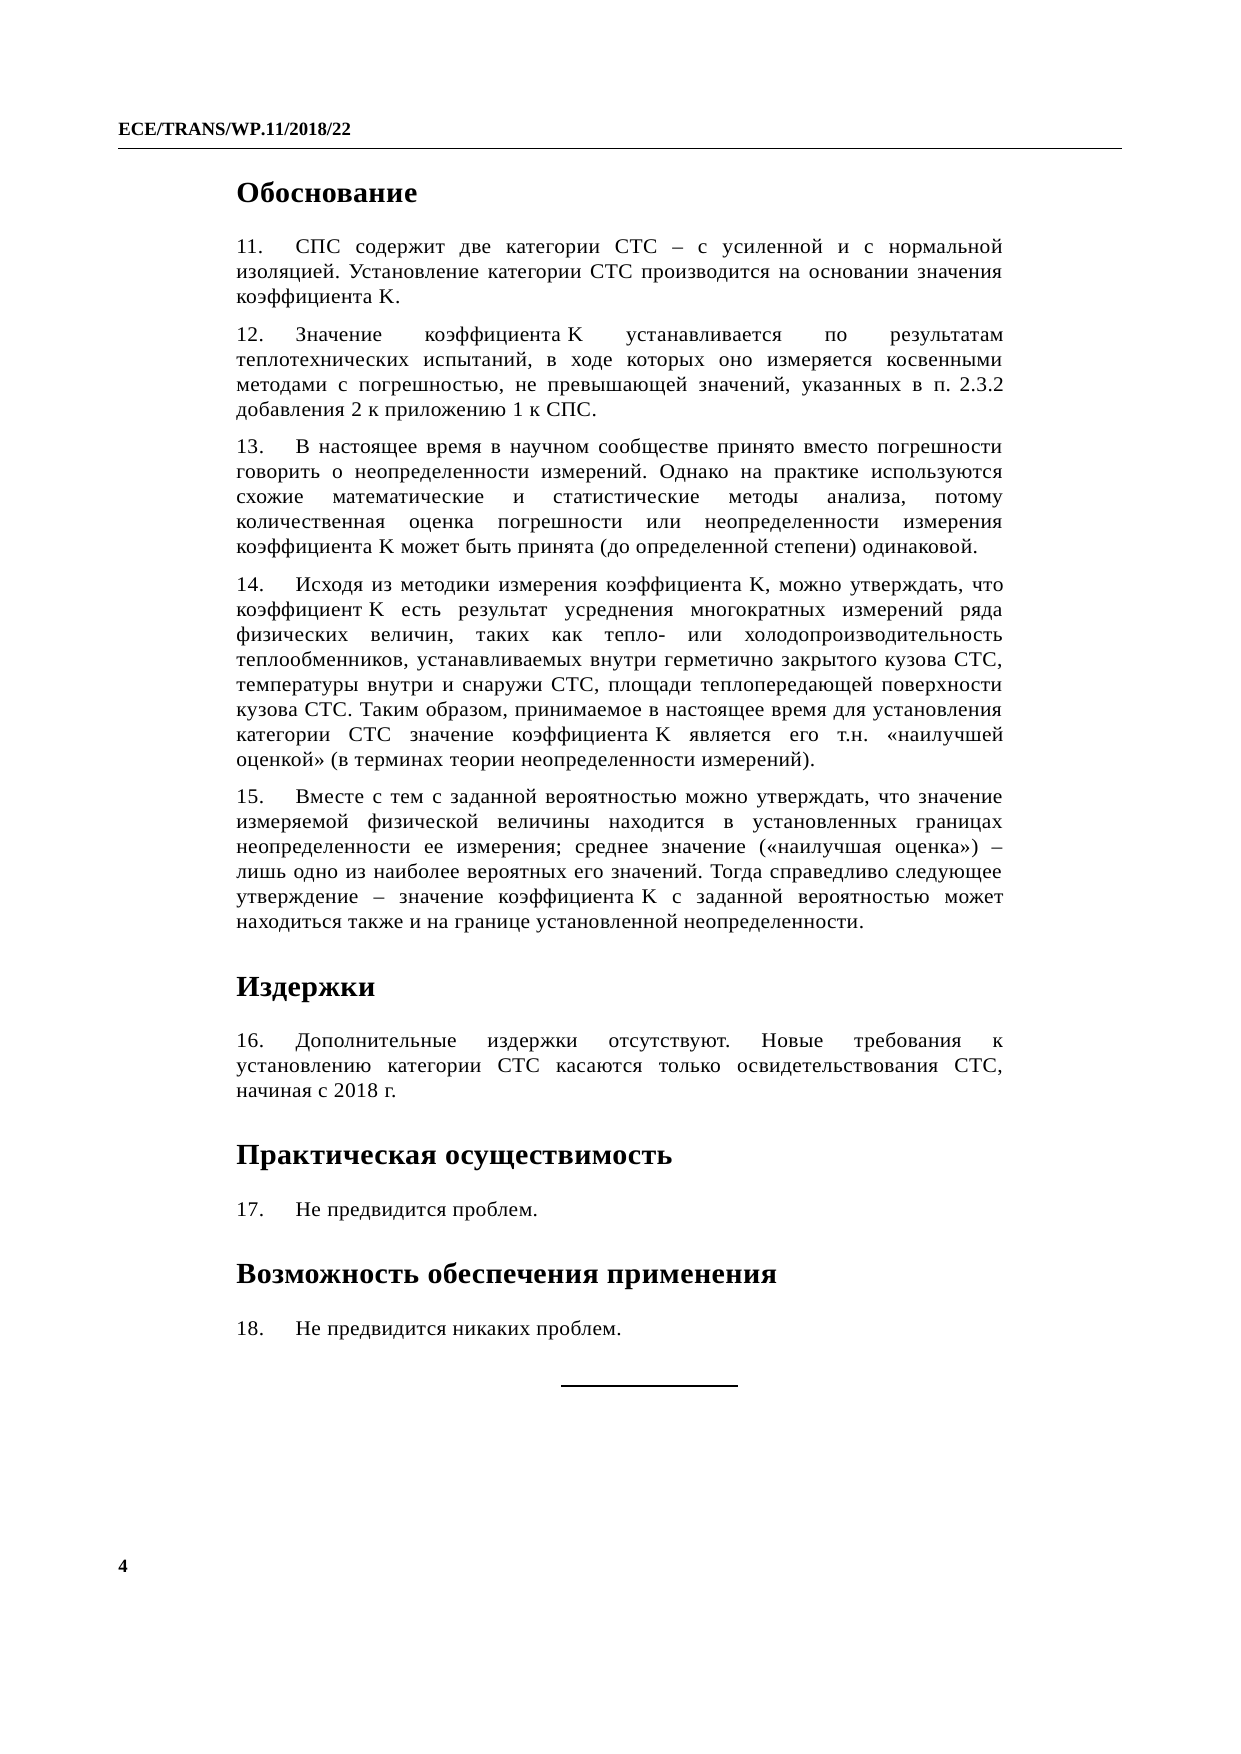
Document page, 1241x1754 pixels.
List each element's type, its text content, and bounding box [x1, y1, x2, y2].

text 11. СПС содержит две категории СТС – с усиленной и с нормальной изоляцией. Установление категории СТС производится на основании значения коэффициента K. [236, 233, 1004, 308]
text Обоснование [118, 177, 1004, 208]
text 16. Дополнительные издержки отсутствуют. Новые требования к установлению категории СТС касаются только освидетельствования СТС, начиная с 2018 г. [236, 1027, 1004, 1102]
text Издержки [118, 971, 1004, 1002]
text 15. Вместе с тем с заданной вероятностью можно утверждать, что значение измеряемой физической величины находится в установленных границах неопределенности ее измерения; среднее значение («наилучшая оценка») – лишь одно из наиболее вероятных его значений. Тогда справедливо следующее утверждение – значение коэффициента K с заданной вероятностью может находиться также и на границе установленной неопределенности. [236, 783, 1004, 933]
text 18. Не предвидится никаких проблем. [236, 1315, 1004, 1340]
text 12. Значение коэффициента K устанавливается по результатам теплотехнических испытаний, в ходе которых оно измеряется косвенными методами с погрешностью, не превышающей значений, указанных в п. 2.3.2 добавления 2 к приложению 1 к СПС. [236, 321, 1004, 421]
text 17. Не предвидится проблем. [236, 1196, 1004, 1221]
text Практическая осуществимость [118, 1140, 1004, 1171]
text 13. В настоящее время в научном сообществе принято вместо погрешности говорить о неопределенности измерений. Однако на практике используются схожие математические и статистические методы анализа, потому количественная оценка погрешности или неопределенности измерения коэффициента K может быть принята (до определенной степени) одинаковой. [236, 433, 1004, 558]
text 14. Исходя из методики измерения коэффициента K, можно утверждать, что коэффициент K есть результат усреднения многократных измерений ряда физических величин, таких как тепло- или холодопроизводительность теплообменников, устанавливаемых внутри герметично закрытого кузова СТС, температуры внутри и снаружи СТС, площади теплопередающей поверхности кузова СТС. Таким образом, принимаемое в настоящее время для установления категории СТС значение коэффициента K является его т.н. «наилучшей оценкой» (в терминах теории неопределенности измерений). [236, 571, 1004, 771]
text Возможность обеспечения применения [118, 1258, 1004, 1290]
